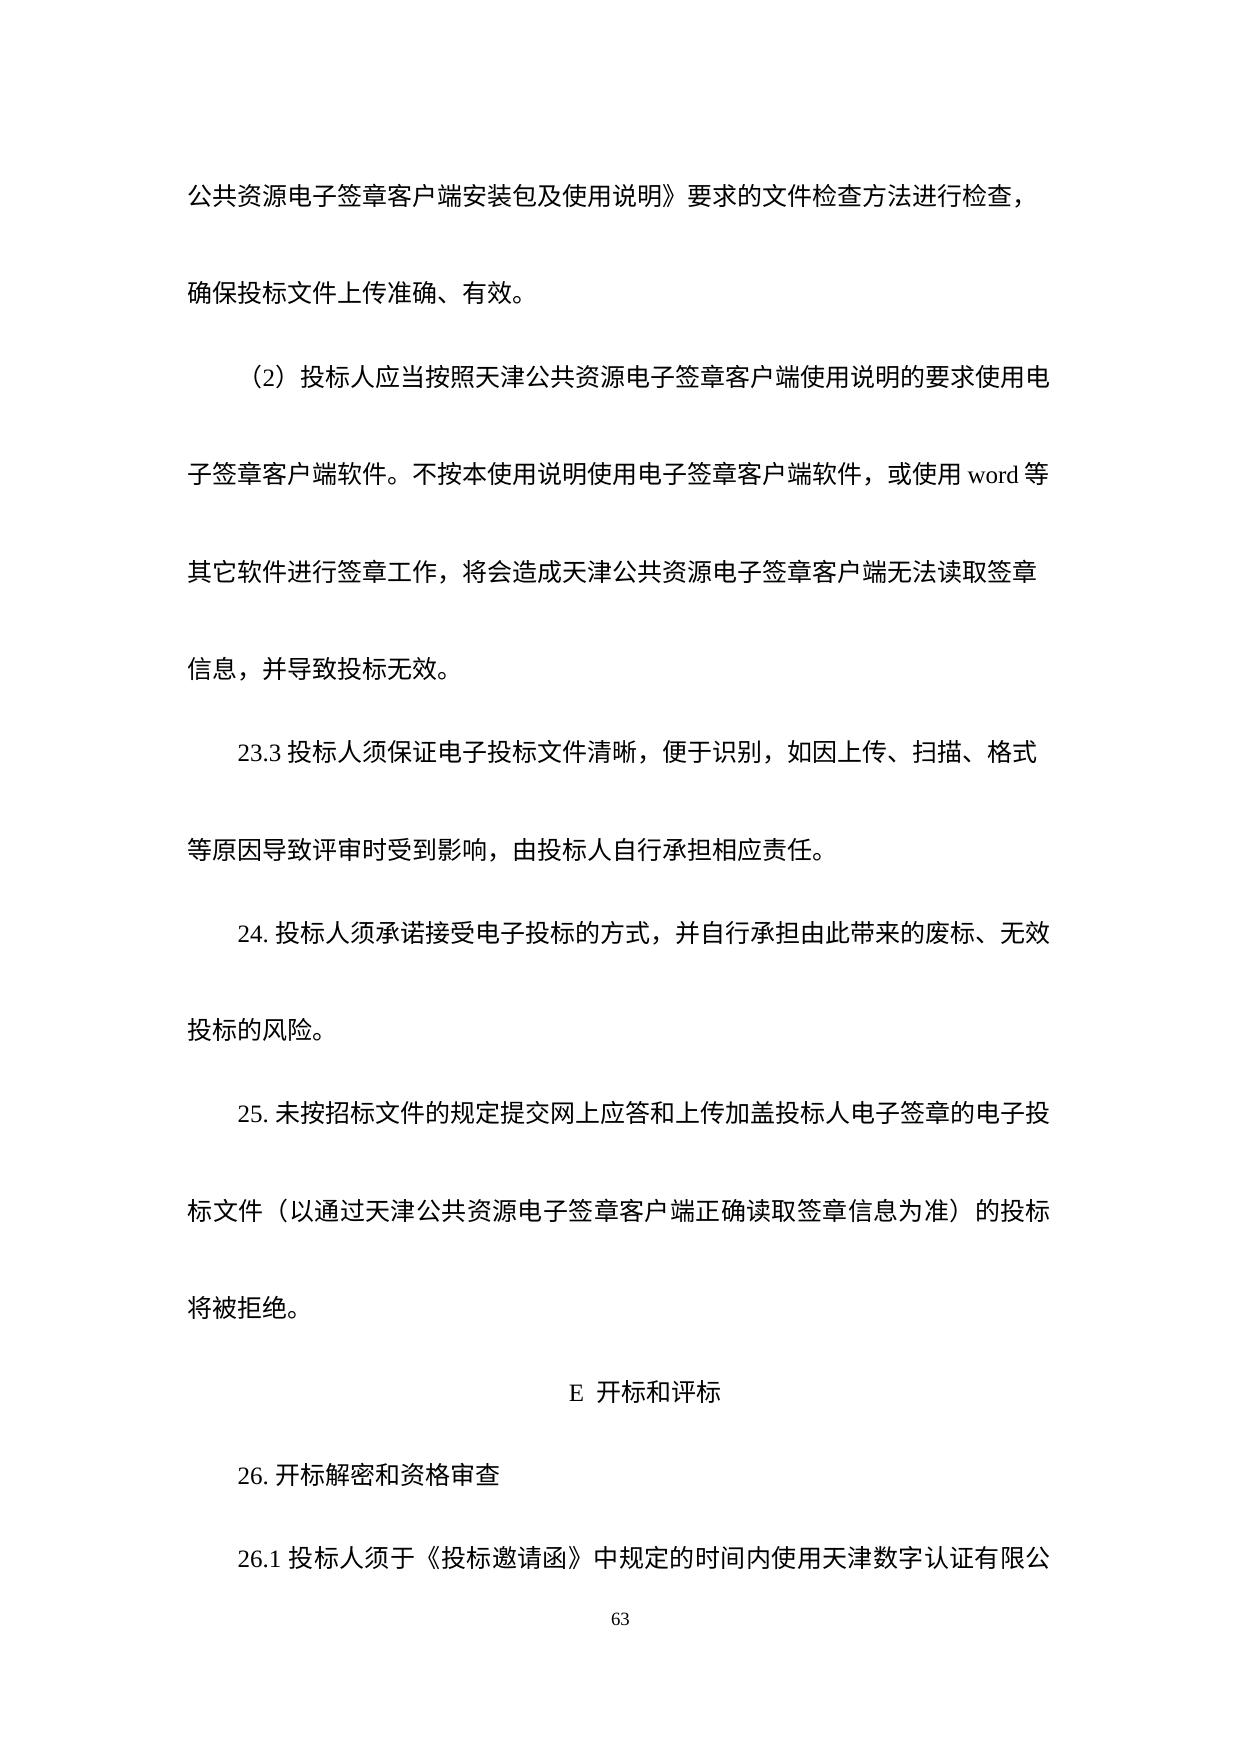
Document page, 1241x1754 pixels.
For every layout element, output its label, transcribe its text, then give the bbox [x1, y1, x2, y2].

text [187, 162, 1053, 324]
text （2）投标人应当按照天津公共资源电子签章客户端使用说明的要求使用电子签章客户端软件。不按本使用说明使用电子签章客户端软件，或使用word等其它软件进行签章工作，将会造成天津公共资源电子签章客户端无法读取签章信息，并导致投标无效。 [187, 343, 1053, 700]
text 26. 开标解密和资格审查 [187, 1441, 1053, 1506]
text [187, 1524, 1053, 1589]
text 24. 投标人须承诺接受电子投标的方式，并自行承担由此带来的废标、无效投标的风险。 [187, 899, 1053, 1061]
text 23.3 投标人须保证电子投标文件清晰，便于识别，如因上传、扫描、格式等原因导致评审时受到影响，由投标人自行承担相应责任。 [187, 718, 1053, 881]
text E 开标和评标 [187, 1358, 1053, 1423]
text 25. 未按招标文件的规定提交网上应答和上传加盖投标人电子签章的电子投标文件（以通过天津公共资源电子签章客户端正确读取签章信息为准）的投标将被拒绝。 [187, 1079, 1053, 1339]
